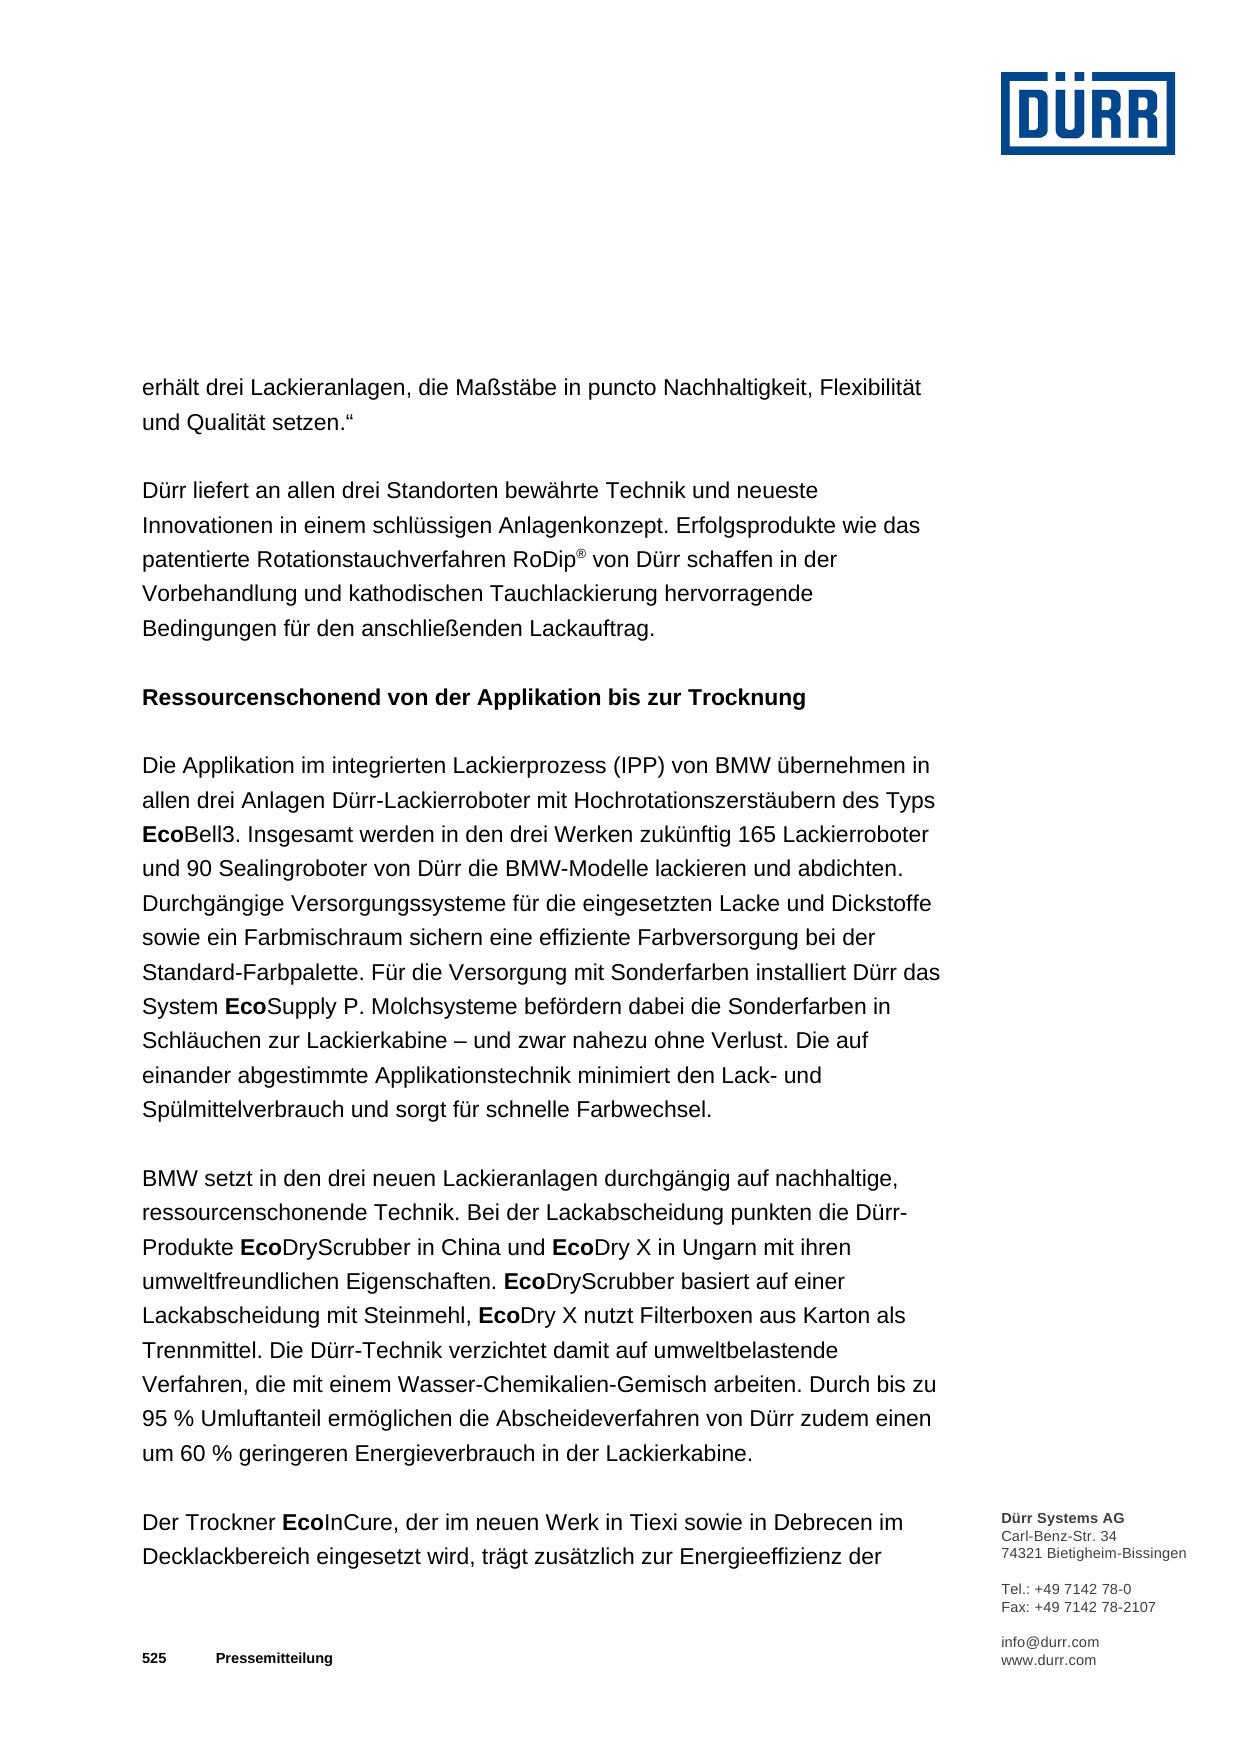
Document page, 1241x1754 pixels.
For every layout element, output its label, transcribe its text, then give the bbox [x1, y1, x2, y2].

text Die Applikation im integrierten Lackierprozess (IPP) von BMW übernehmen in allen drei Anlagen Dürr-Lackierroboter mit Hochrotationszerstäubern des Typs EcoBell3. Insgesamt werden in den drei Werken zukünftig 165 Lackierroboter und 90 Sealingroboter von Dürr die BMW-Modelle lackieren und abdichten. Durchgängige Versorgungssysteme für die eingesetzten Lacke und Dickstoffe sowie ein Farbmischraum sichern eine effiziente Farbversorgung bei der Standard-Farbpalette. Für die Versorgung mit Sonderfarben installiert Dürr das System EcoSupply P. Molchsysteme befördern dabei die Sonderfarben in Schläuchen zur Lackierkabine – und zwar nahezu ohne Verlust. Die auf einander abgestimmte Applikationstechnik minimiert den Lack- und Spülmittelverbrauch und sorgt für schnelle Farbwechsel. [142, 744, 951, 1122]
text Dürr liefert an allen drei Standorten bewährte Technik und neueste Innovationen in einem schlüssigen Anlagenkonzept. Erfolgsprodukte wie das patentierte Rotationstauchverfahren RoDip® von Dürr schaffen in der Vorbehandlung und kathodischen Tauchlackierung hervorragende Bedingungen für den anschließenden Lackauftrag. [142, 469, 951, 641]
text Ressourcenschonend von der Applikation bis zur Trocknung [142, 676, 951, 710]
text BMW setzt in den drei neuen Lackieranlagen durchgängig auf nachhaltige, ressourcenschonende Technik. Bei der Lackabscheidung punkten die Dürr-Produkte EcoDryScrubber in China und EcoDry X in Ungarn mit ihren umweltfreundlichen Eigenschaften. EcoDryScrubber basiert auf einer Lackabscheidung mit Steinmehl, EcoDry X nutzt Filterboxen aus Karton als Trennmittel. Die Dürr-Technik verzichtet damit auf umweltbelastende Verfahren, die mit einem Wasser-Chemikalien-Gemisch arbeiten. Durch bis zu 95 % Umluftanteil ermöglichen die Abscheideverfahren von Dürr zudem einen um 60 % geringeren Energieverbrauch in der Lackierkabine. [142, 1157, 951, 1466]
picture [1001, 72, 1175, 155]
